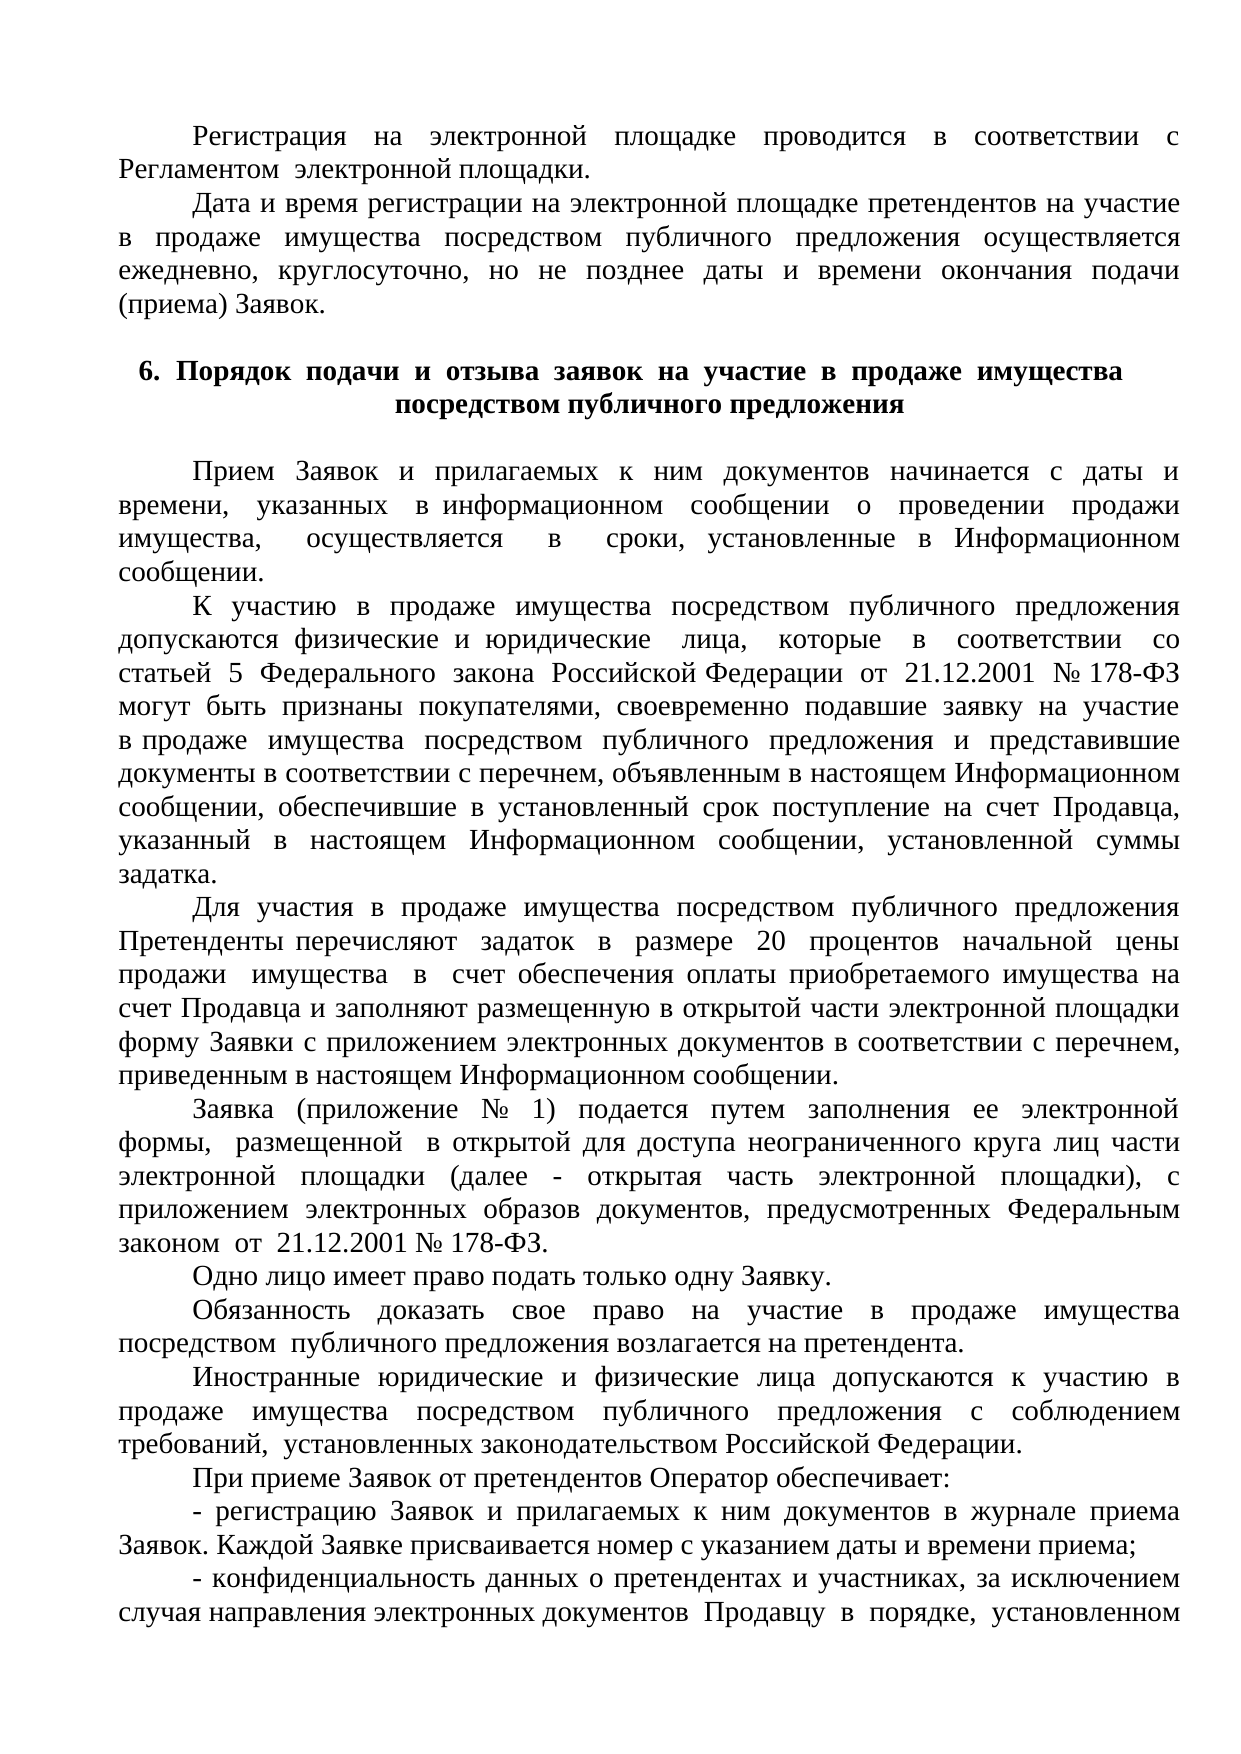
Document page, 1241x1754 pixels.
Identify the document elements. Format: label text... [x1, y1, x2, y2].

text Иностранные юридические и физические лица допускаются к участию в продаже имущества посредством публичного предложения с соблюдением требований, установленных законодательством Российской Федерации. [118, 1359, 1181, 1460]
text Дата и время регистрации на электронной площадке претендентов на участие в продаже имущества посредством публичного предложения осуществляется ежедневно, круглосуточно, но не позднее даты и времени окончания подачи (приема) Заявок. [118, 185, 1181, 319]
text Регистрация на электронной площадке проводится в соответствии с Регламентом электронной площадки. [118, 118, 1181, 185]
text Прием Заявок и прилагаемых к ним документов начинается с даты и времени, указанных в информационном сообщении о проведении продажи имущества, осуществляется в сроки, установленные в Информационном сообщении. [118, 453, 1181, 588]
text К участию в продаже имущества посредством публичного предложения допускаются физические и юридические лица, которые в соответствии со статьей 5 Федерального закона Российской Федерации от 21.12.2001 № 178-ФЗ могут быть признаны покупателями, своевременно подавшие заявку на участие в продаже имущества посредством публичного предложения и представившие документы в соответствии с перечнем, объявленным в настоящем Информационном сообщении, обеспечившие в установленный срок поступление на счет Продавца, указанный в настоящем Информационном сообщении, установленной суммы задатка. [118, 588, 1181, 889]
text Заявка (приложение № 1) подается путем заполнения ее электронной формы, размещенной в открытой для доступа неограниченного круга лиц части электронной площадки (далее - открытая часть электронной площадки), с приложением электронных образов документов, предусмотренных Федеральным законом от 21.12.2001 № 178-ФЗ. [118, 1091, 1181, 1258]
text - регистрацию Заявок и прилагаемых к ним документов в журнале приема Заявок. Каждой Заявке присваивается номер с указанием даты и времени приема; [118, 1493, 1181, 1560]
text Обязанность доказать свое право на участие в продаже имущества посредством публичного предложения возлагается на претендента. [118, 1292, 1181, 1359]
text Для участия в продаже имущества посредством публичного предложения Претенденты перечисляют задаток в размере 20 процентов начальной цены продажи имущества в счет обеспечения оплаты приобретаемого имущества на счет Продавца и заполняют размещенную в открытой части электронной площадки форму Заявки с приложением электронных документов в соответствии с перечнем, приведенным в настоящем Информационном сообщении. [118, 889, 1181, 1091]
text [118, 1560, 1181, 1627]
list Порядок подачи и отзыва заявок на участие в продаже имущества посредством публичного предложения [81, 353, 1181, 420]
text Одно лицо имеет право подать только одну Заявку. [118, 1258, 1181, 1292]
text При приеме Заявок от претендентов Оператор обеспечивает: [118, 1460, 1181, 1493]
